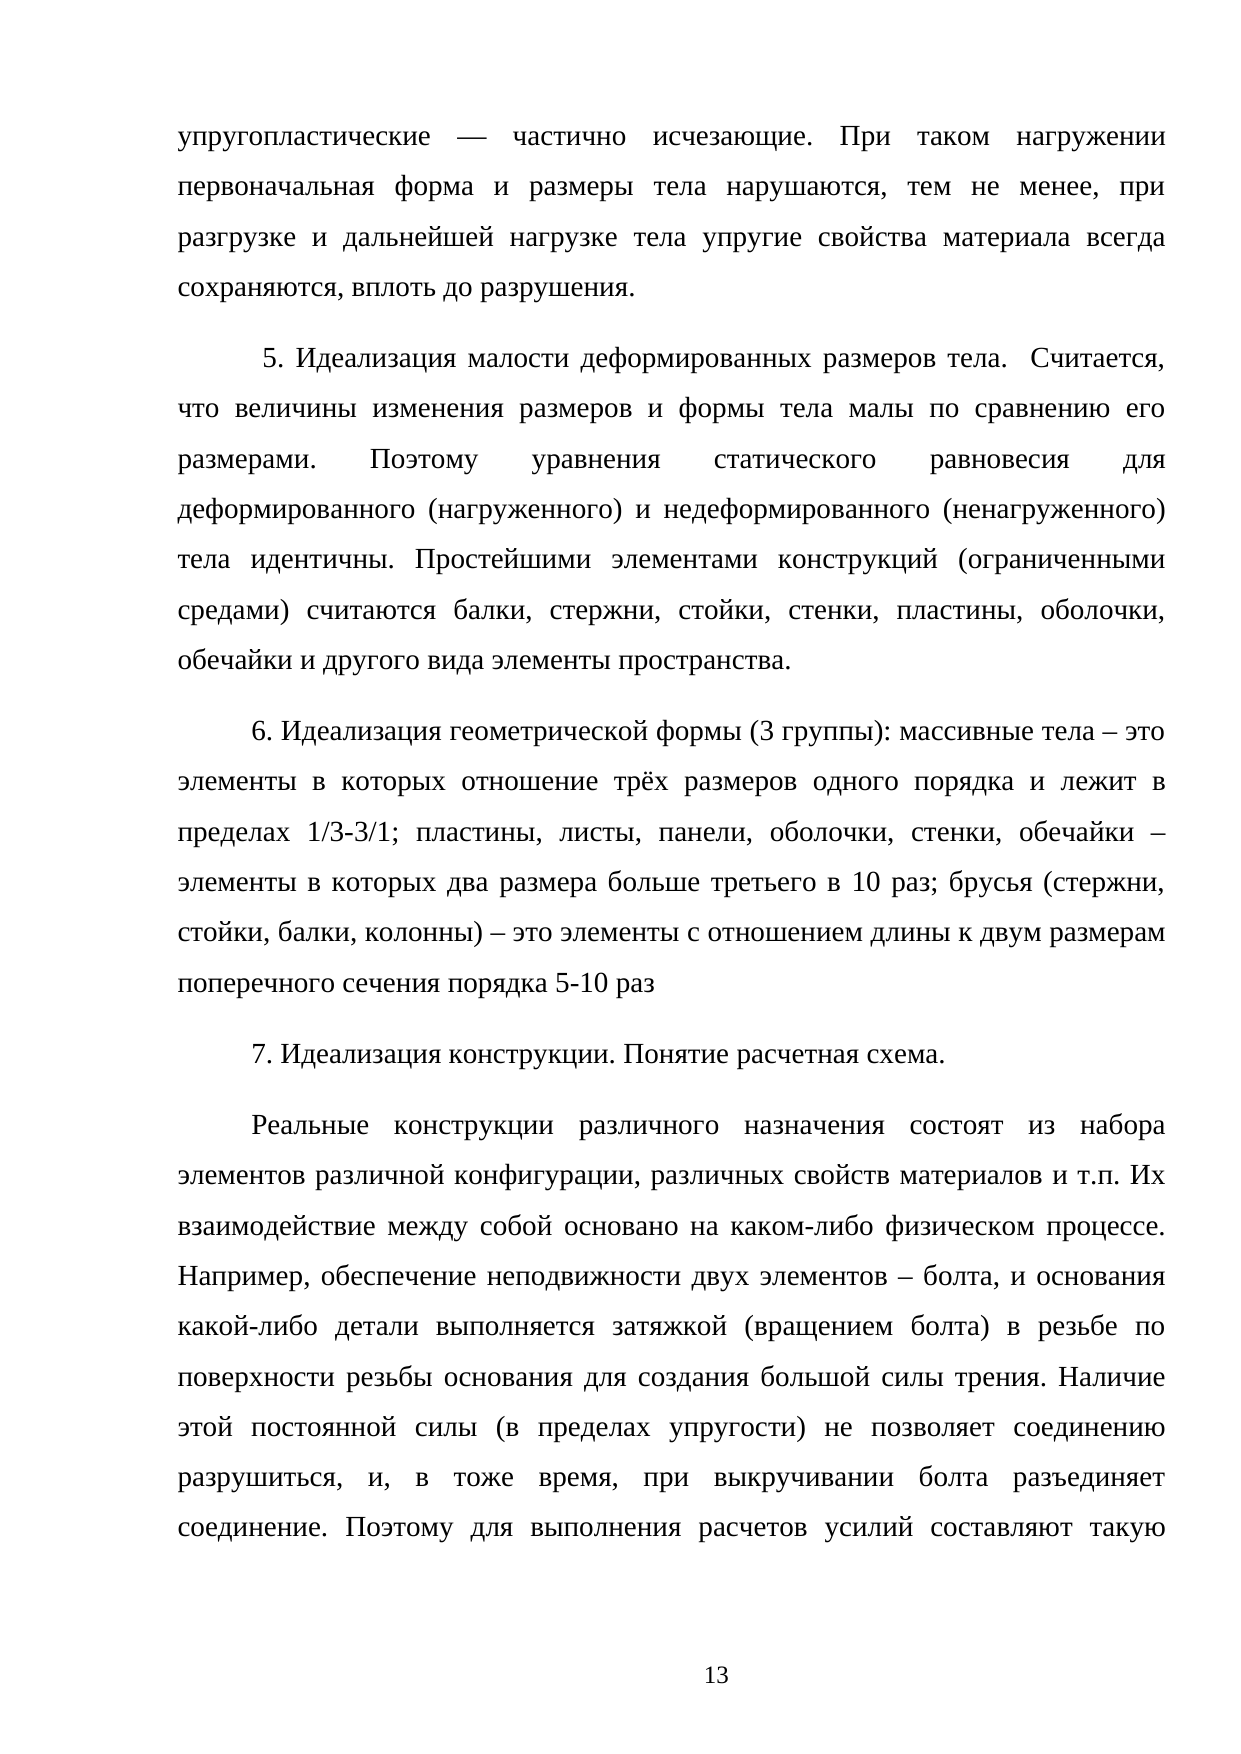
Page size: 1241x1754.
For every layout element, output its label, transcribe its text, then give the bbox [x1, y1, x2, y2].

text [177, 1107, 1166, 1543]
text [177, 118, 1166, 303]
text 6. Идеализация геометрической формы (3 группы): массивные тела – это элементы в которых отношение трёх размеров одного порядка и лежит в пределах 1/3-3/1; пластины, листы, панели, оболочки, стенки, обечайки – элементы в которых два размера больше третьего в 10 раз; брусья (стержни, стойки, балки, колонны) – это элементы с отношением длины к двум размерам поперечного сечения порядка 5-10 раз [177, 713, 1166, 998]
text 7. Идеализация конструкции. Понятие расчетная схема. [177, 1036, 1166, 1069]
text 5. Идеализация малости деформированных размеров тела. Считается, что величины изменения размеров и формы тела малы по сравнению его размерами. Поэтому уравнения статического равновесия для деформированного (нагруженного) и недеформированного (ненагруженного) тела идентичны. Простейшими элементами конструкций (ограниченными средами) считаются балки, стержни, стойки, стенки, пластины, оболочки, обечайки и другого вида элементы пространства. [177, 340, 1166, 676]
